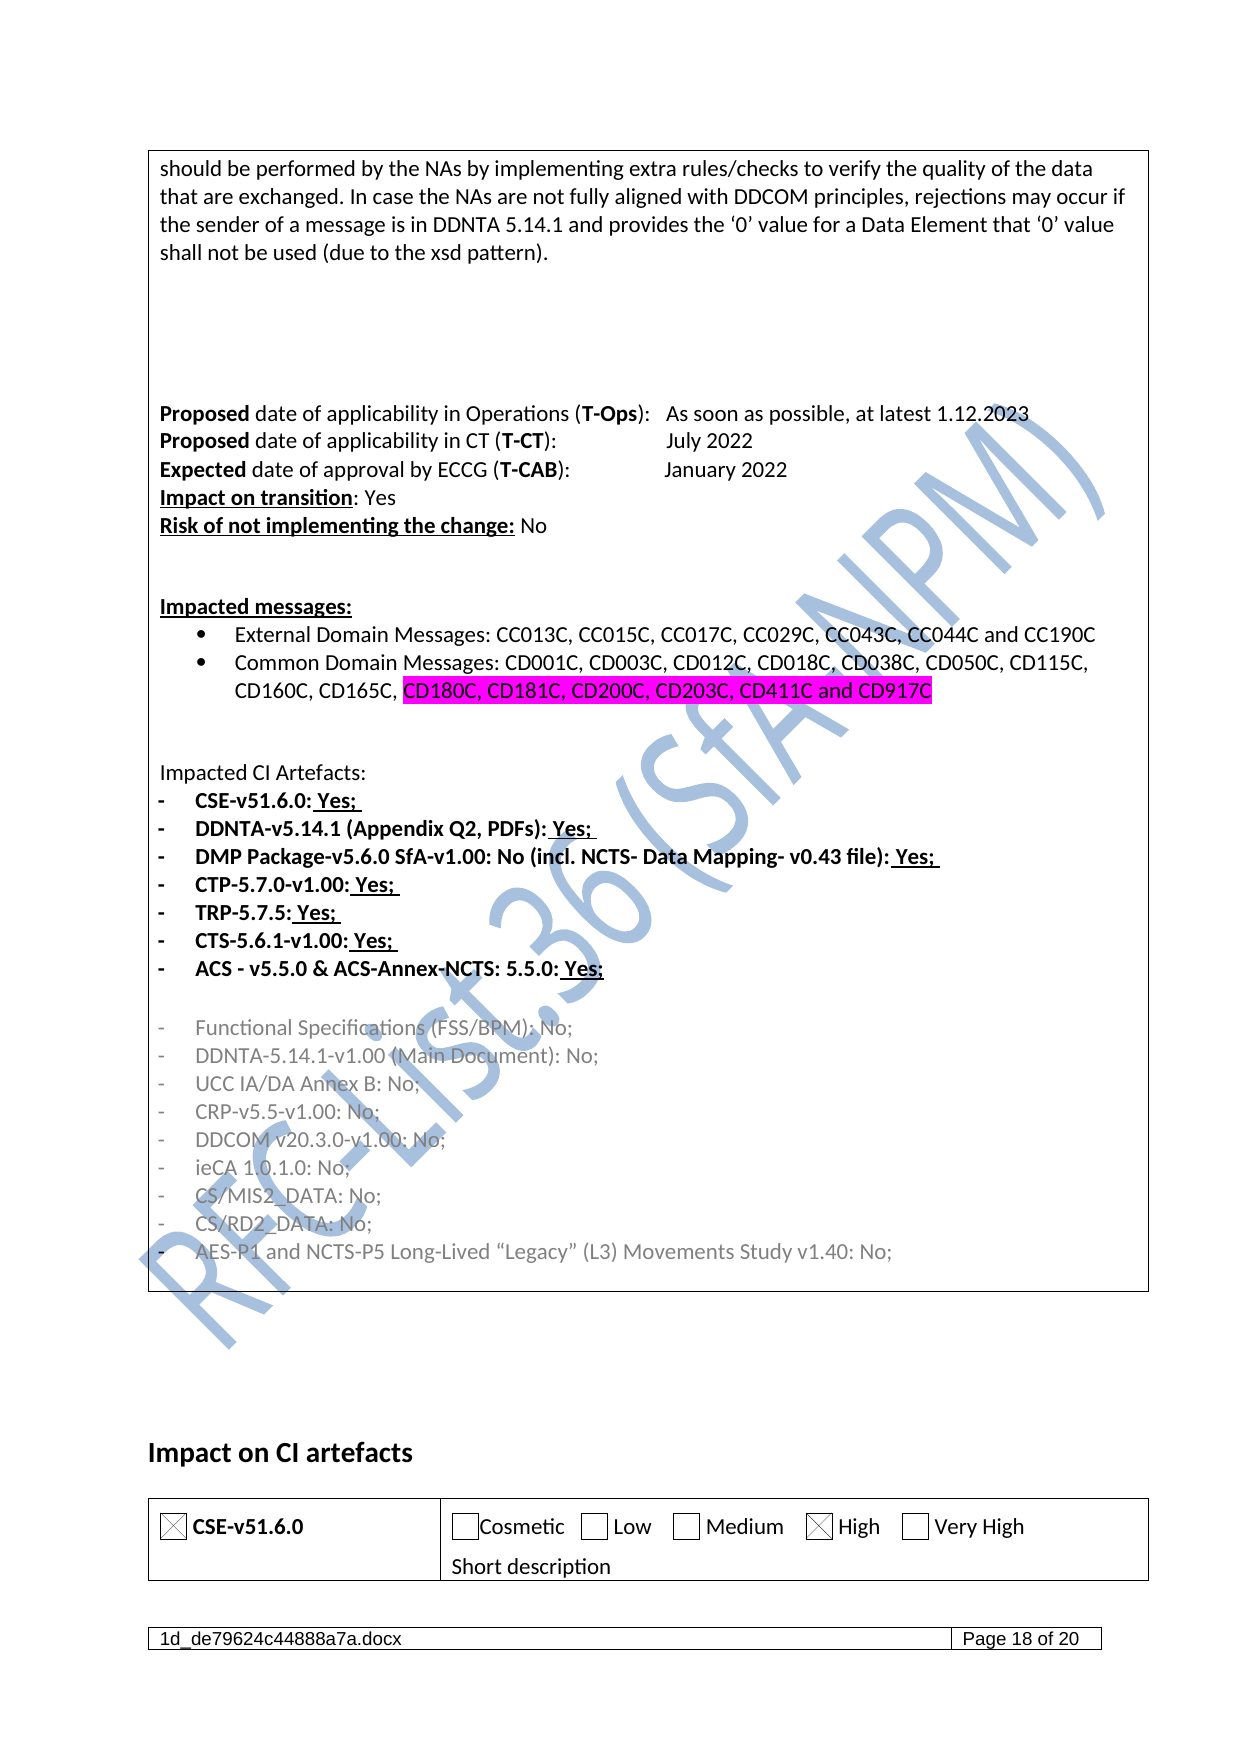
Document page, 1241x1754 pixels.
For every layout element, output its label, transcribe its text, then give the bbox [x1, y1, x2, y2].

table_header CSE-v51.6.0 [149, 1499, 440, 1580]
table_header Cosmetic Low Medium High Very High Short description [441, 1499, 1148, 1580]
text Impact on CI artefacts [148, 1434, 1102, 1470]
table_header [149, 151, 1148, 1291]
